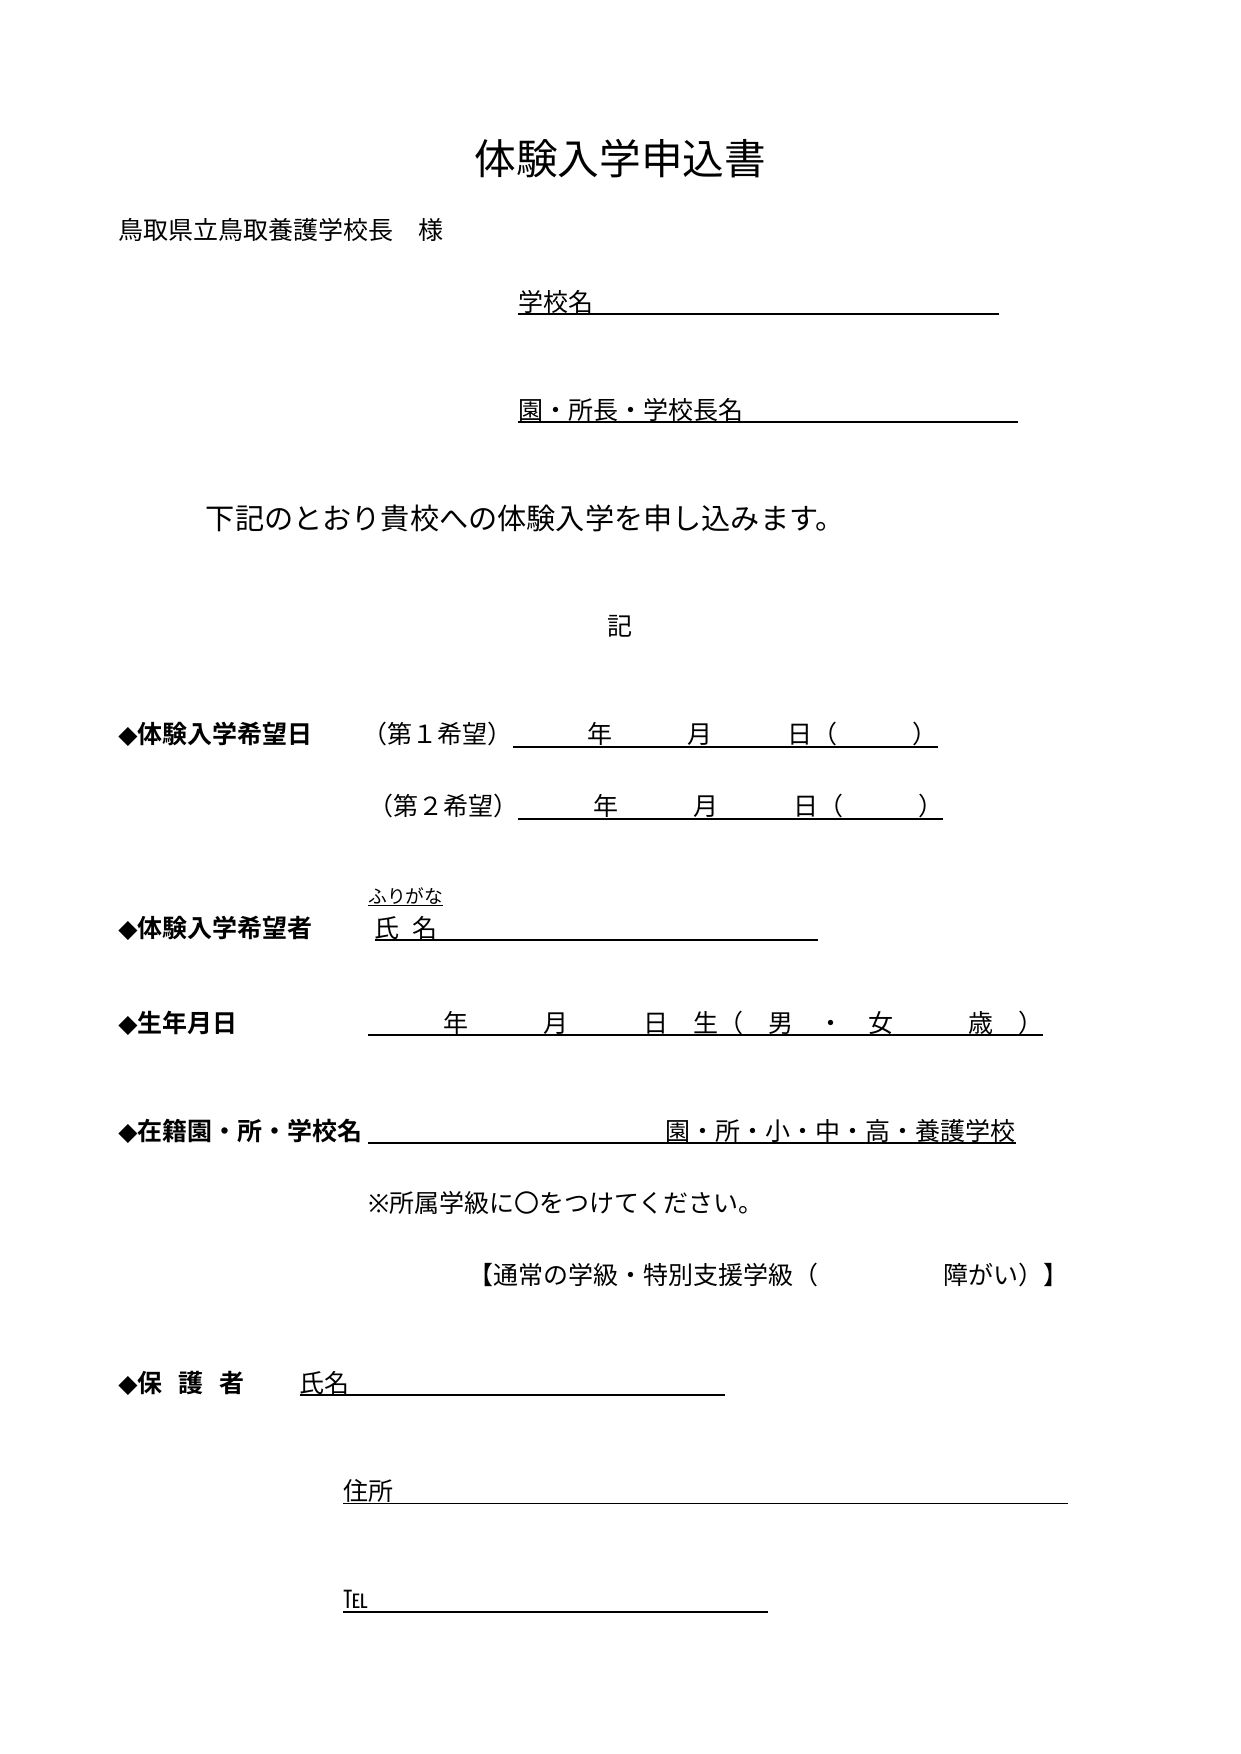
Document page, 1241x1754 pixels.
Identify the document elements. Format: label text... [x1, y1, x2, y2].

text ◆在籍園・所・学校名 園・所・小・中・高・養護学校 [118, 1093, 1122, 1165]
text 下記のとおり貴校への体験入学を申し込みます。 [118, 481, 1122, 553]
text 学校名 [118, 264, 1122, 336]
text ◆体験入学希望日 （第１希望） 年 月 日（ ） [118, 697, 1122, 769]
text 体験入学申込書 [118, 120, 1122, 192]
text ※所属学級に〇をつけてください。 [118, 1165, 1122, 1237]
text （第２希望） 年 月 日（ ） [118, 769, 1122, 841]
text ◆生年月日 年 月 日 生（ 男 ・ 女 歳 ） [118, 985, 1122, 1057]
text ◆保護者 氏名 [118, 1346, 1122, 1418]
text 園・所長・学校長名 [118, 372, 1122, 444]
text 住所 [118, 1454, 1122, 1526]
text ℡ [118, 1562, 1122, 1634]
text 鳥取県立鳥取養護学校長 様 [118, 192, 1122, 264]
text 【通常の学級・特別支援学級（ 障がい）】 [118, 1237, 1122, 1309]
subtitle 記 [118, 589, 1122, 661]
text ◆体験入学希望者 [118, 877, 1122, 949]
